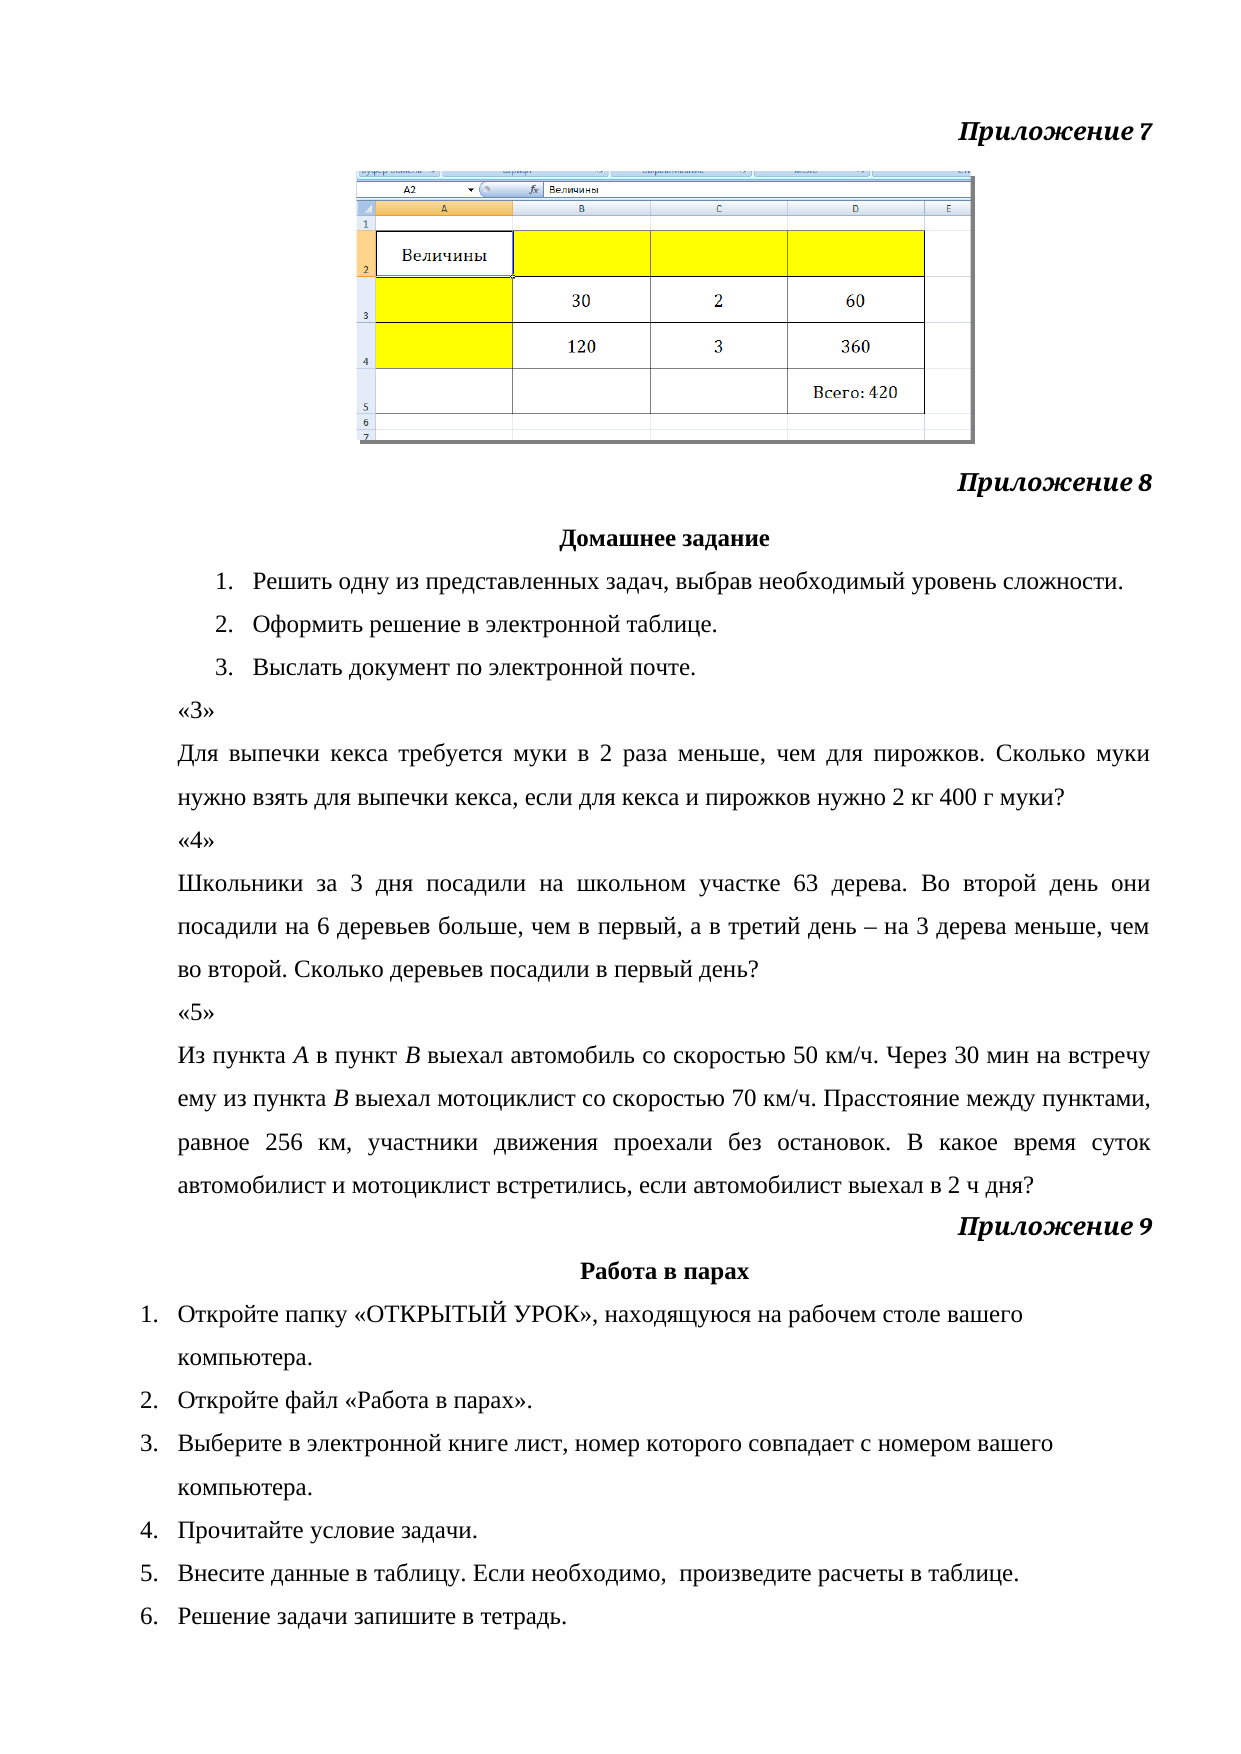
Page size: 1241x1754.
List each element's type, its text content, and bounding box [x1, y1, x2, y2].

text Приложение 9 [177, 1213, 1152, 1242]
text Школьники за 3 дня посадили на школьном участке 63 дерева. Во второй день они посадили на 6 деревьев больше, чем в первый, а в третий день – на 3 дерева меньше, чем во второй. Сколько деревьев посадили в первый день? [177, 868, 1152, 983]
list Прочитайте условие задачи. [140, 1515, 1152, 1543]
list Откройте файл «Работа в парах». [140, 1385, 1152, 1414]
text Из пункта А в пункт В выехал автомобиль со скоростью 50 км/ч. Через 30 мин на встречу ему из пункта В выехал мотоциклист со скоростью 70 км/ч. Прасстояние между пунктами, равное 256 км, участники движения проехали без остановок. В какое время суток автомобилист и мотоциклист встретились, если автомобилист выехал в 2 ч дня? [177, 1040, 1152, 1198]
text Приложение 7 [177, 118, 1152, 147]
list Решение задачи запишите в тетрадь. [140, 1601, 1152, 1630]
picture [356, 171, 971, 440]
text Для выпечки кекса требуется муки в 2 раза меньше, чем для пирожков. Сколько муки нужно взять для выпечки кекса, если для кекса и пирожков нужно 2 кг 400 г муки? [177, 738, 1152, 810]
text «3» [177, 695, 1152, 724]
list Откройте папку «ОТКРЫТЫЙ УРОК», находящуюся на рабочем столе вашего компьютера. [140, 1299, 1152, 1371]
text «4» [177, 825, 1152, 853]
text Приложение 8 [177, 469, 1152, 498]
list Внесите данные в таблицу. Если необходимо, произведите расчеты в таблице. [140, 1558, 1152, 1587]
text «5» [177, 997, 1152, 1026]
list Выслать документ по электронной почте. [215, 652, 1152, 681]
list Выберите в электронной книге лист, номер которого совпадает с номером вашего компьютера. [140, 1428, 1152, 1500]
list Оформить решение в электронной таблице. [215, 609, 1152, 638]
text Домашнее задание [177, 523, 1152, 552]
list Решить одну из представленных задач, выбрав необходимый уровень сложности. [215, 566, 1152, 595]
text Работа в парах [177, 1256, 1152, 1285]
